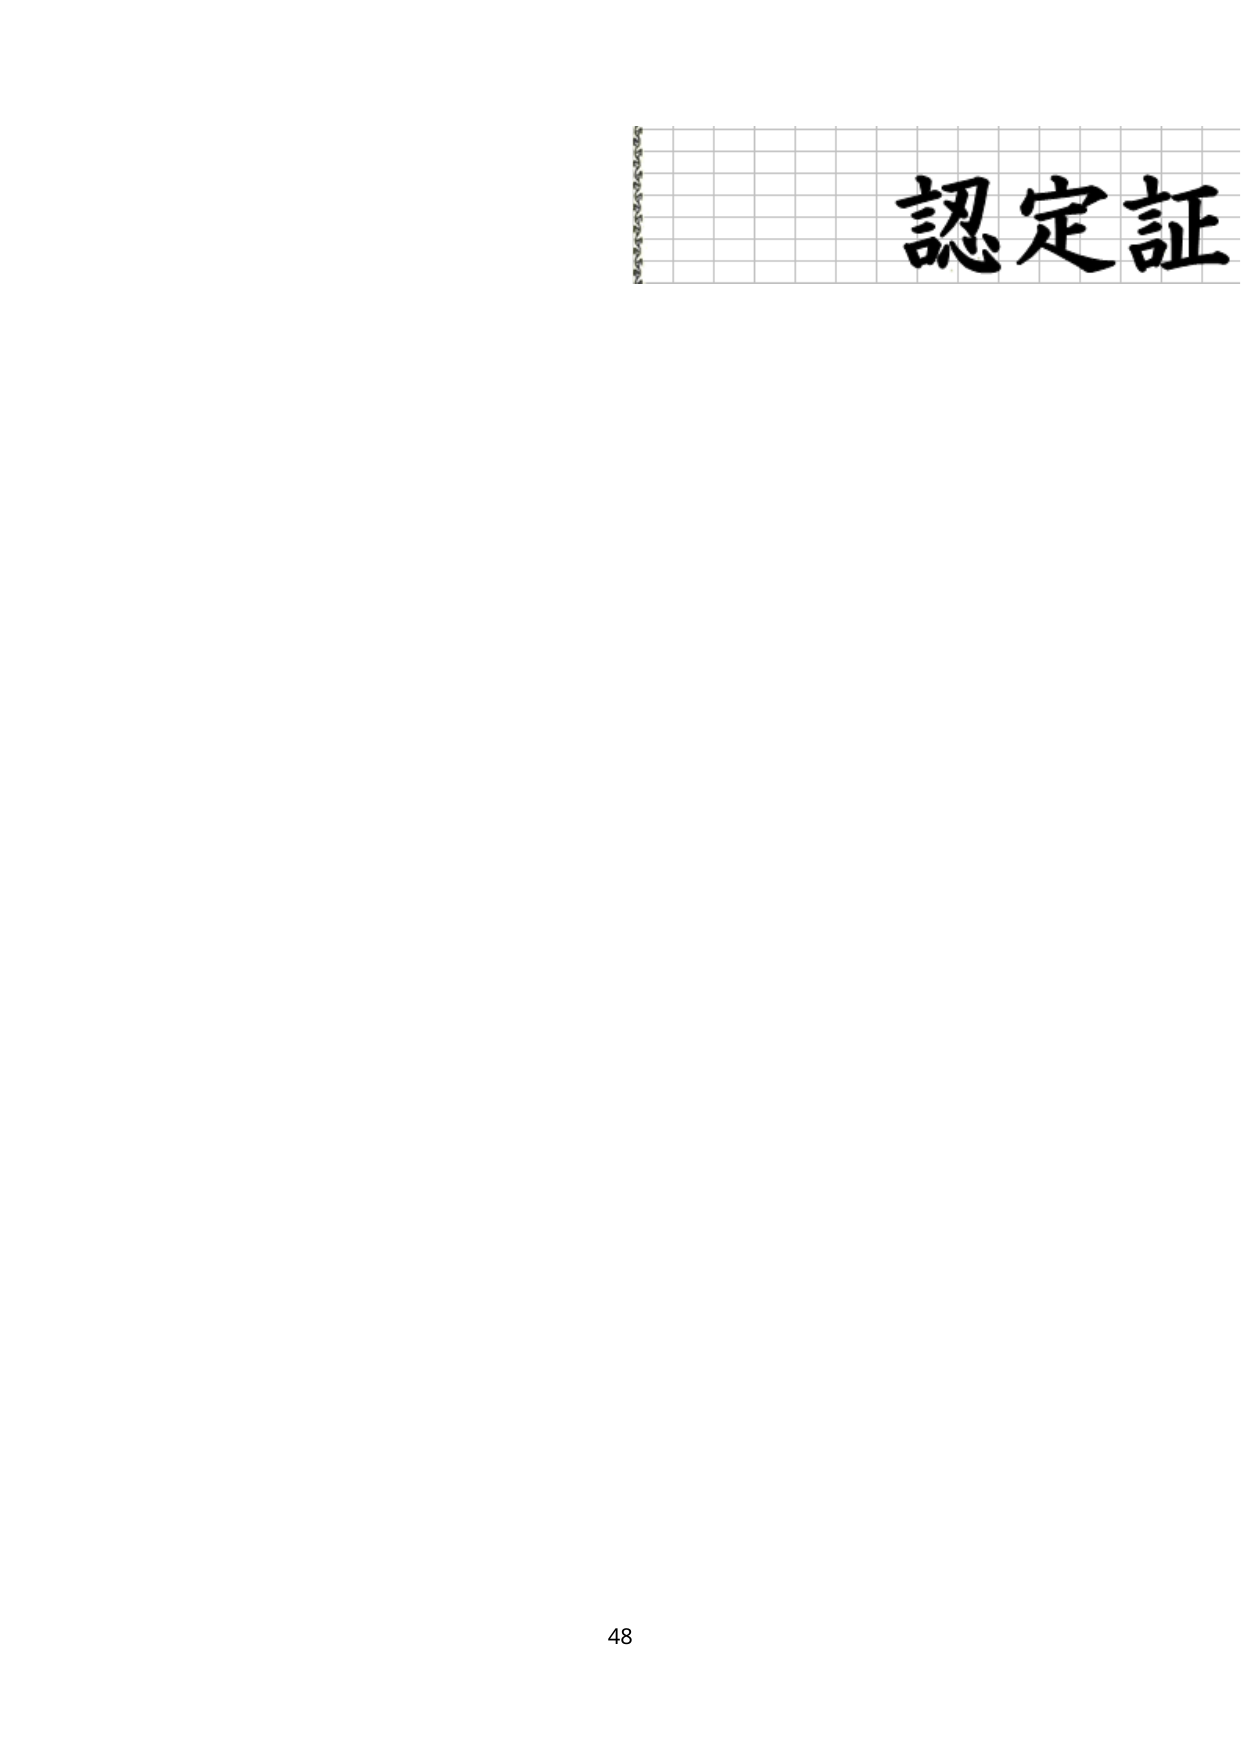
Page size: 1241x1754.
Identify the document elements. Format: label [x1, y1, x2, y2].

picture [632, 126, 1241, 284]
